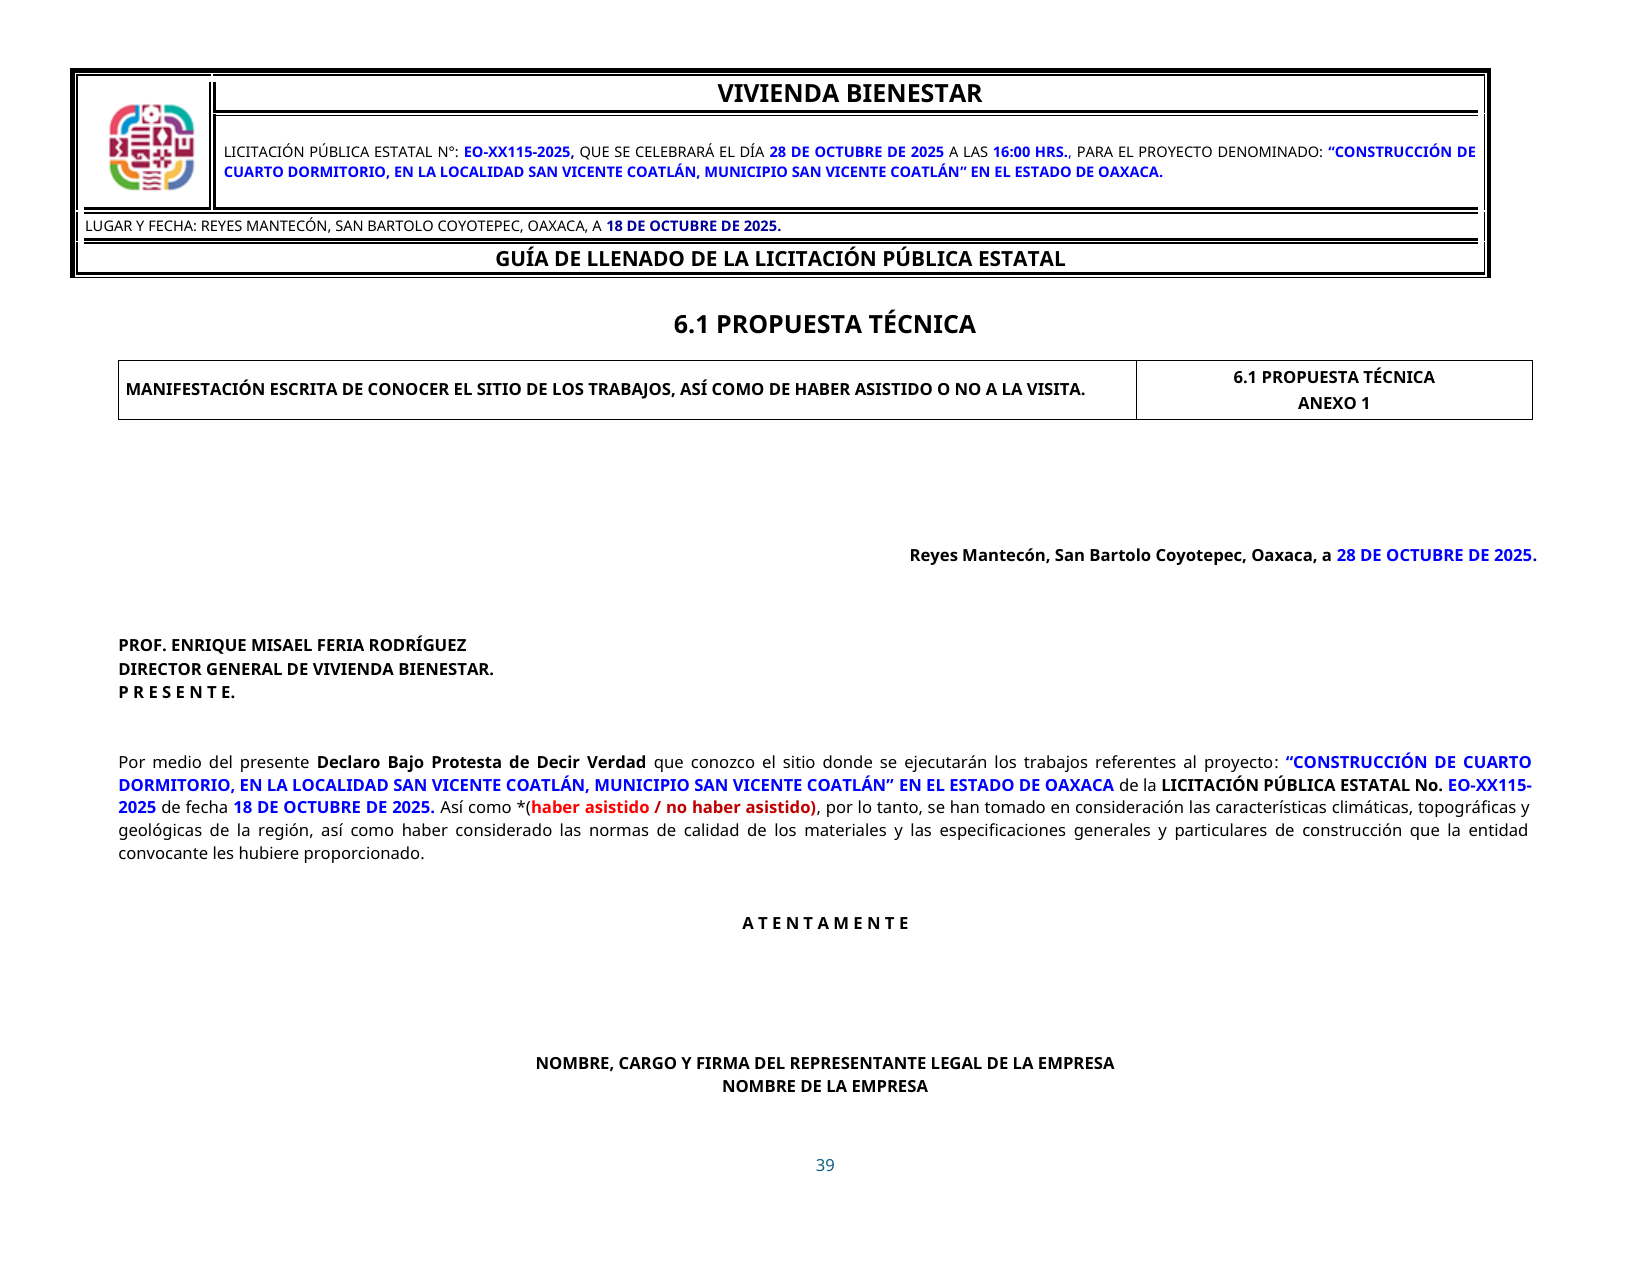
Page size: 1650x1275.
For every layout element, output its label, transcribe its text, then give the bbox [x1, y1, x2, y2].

text Por medio del presente Declaro Bajo Protesta de Decir Verdad que conozco el sitio donde se ejecutarán los trabajos referentes al proyecto: “CONSTRUCCIÓN DE CUARTO DORMITORIO, EN LA LOCALIDAD SAN VICENTE COATLÁN, MUNICIPIO SAN VICENTE COATLÁN” EN EL ESTADO DE OAXACA de la LICITACIÓN PÚBLICA ESTATAL No. EO-XX115-2025 de fecha 18 DE OCTUBRE DE 2025. Así como *(haber asistido / no haber asistido), por lo tanto, se han tomado en consideración las características climáticas, topográficas y geológicas de la región, así como haber considerado las normas de calidad de los materiales y las especificaciones generales y particulares de construcción que la entidad convocante les hubiere proporcionado. [118, 751, 1532, 864]
text Reyes Mantecón, San Bartolo Coyotepec, Oaxaca, a 28 DE OCTUBRE DE 2025. [118, 543, 1537, 566]
table_header MANIFESTACIÓN ESCRITA DE CONOCER EL SITIO DE LOS TRABAJOS, ASÍ COMO DE HABER ASISTIDO O NO A LA VISITA. [119, 361, 1136, 419]
text A T E N T A M E N T E [118, 911, 1532, 934]
text P R E S E N T E. [118, 681, 1532, 703]
text NOMBRE, CARGO Y FIRMA DEL REPRESENTANTE LEGAL DE LA EMPRESA [118, 1051, 1532, 1074]
text PROF. ENRIQUE MISAEL FERIA RODRÍGUEZ [118, 634, 1532, 657]
text NOMBRE DE LA EMPRESA [118, 1075, 1532, 1097]
text 6.1 PROPUESTA TÉCNICA [118, 307, 1532, 341]
picture [98, 97, 205, 196]
table_header 6.1 PROPUESTA TÉCNICA ANEXO 1 [1137, 361, 1532, 419]
text DIRECTOR GENERAL DE VIVIENDA BIENESTAR. [118, 657, 1532, 680]
